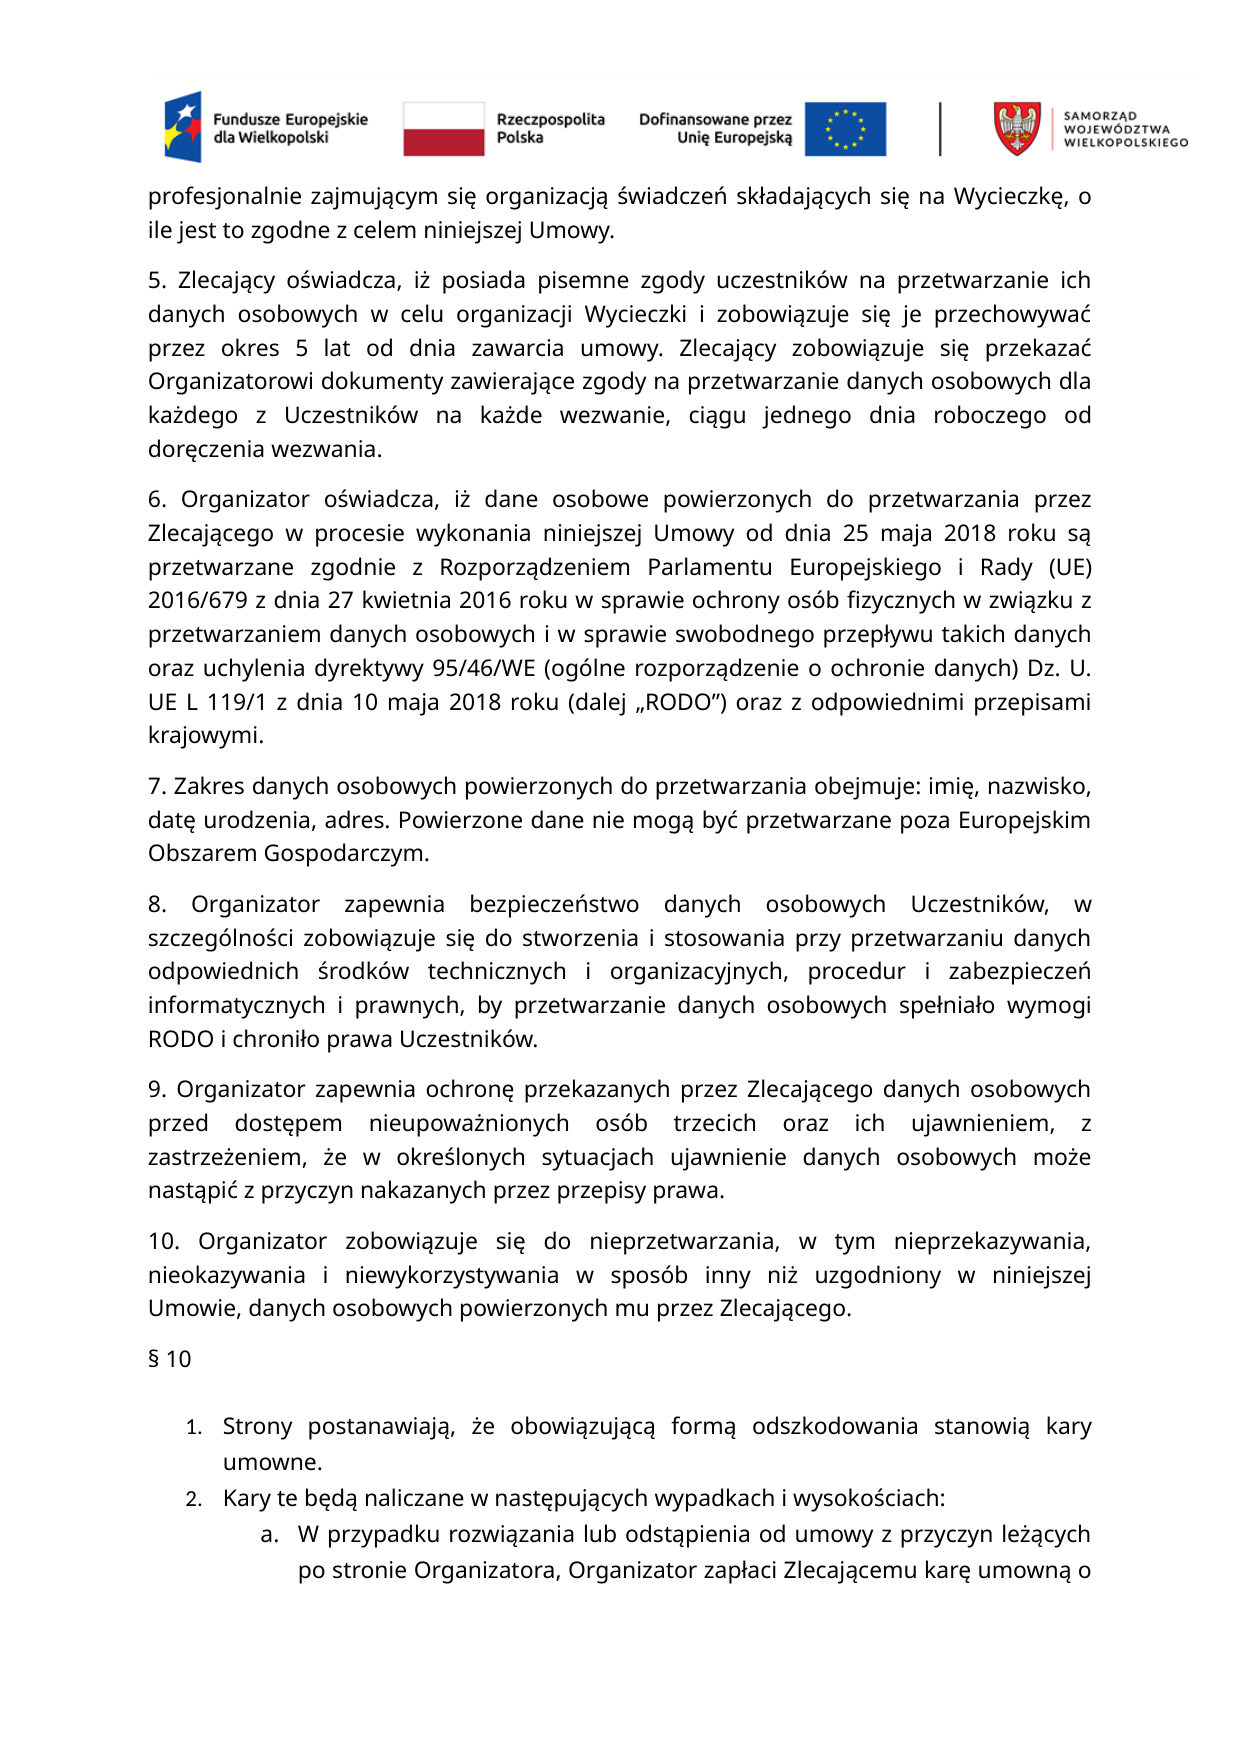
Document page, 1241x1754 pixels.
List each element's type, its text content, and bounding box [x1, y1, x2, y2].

text 5. Zlecający oświadcza, iż posiada pisemne zgody uczestników na przetwarzanie ich danych osobowych w celu organizacji Wycieczki i zobowiązuje się je przechowywać przez okres 5 lat od dnia zawarcia umowy. Zlecający zobowiązuje się przekazać Organizatorowi dokumenty zawierające zgody na przetwarzanie danych osobowych dla każdego z Uczestników na każde wezwanie, ciągu jednego dnia roboczego od doręczenia wezwania. [148, 264, 1093, 464]
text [148, 180, 1093, 245]
text 8. Organizator zapewnia bezpieczeństwo danych osobowych Uczestników, w szczególności zobowiązuje się do stworzenia i stosowania przy przetwarzaniu danych odpowiednich środków technicznych i organizacyjnych, procedur i zabezpieczeń informatycznych i prawnych, by przetwarzanie danych osobowych spełniało wymogi RODO i chroniło prawa Uczestników. [148, 888, 1093, 1054]
text 9. Organizator zapewnia ochronę przekazanych przez Zlecającego danych osobowych przed dostępem nieupoważnionych osób trzecich oraz ich ujawnieniem, z zastrzeżeniem, że w określonych sytuacjach ujawnienie danych osobowych może nastąpić z przyczyn nakazanych przez przepisy prawa. [148, 1073, 1093, 1206]
text 7. Zakres danych osobowych powierzonych do przetwarzania obejmuje: imię, nazwisko, datę urodzenia, adres. Powierzone dane nie mogą być przetwarzane poza Europejskim Obszarem Gospodarczym. [148, 770, 1093, 868]
text 10. Organizator zobowiązuje się do nieprzetwarzania, w tym nieprzekazywania, nieokazywania i niewykorzystywania w sposób inny niż uzgodniony w niniejszej Umowie, danych osobowych powierzonych mu przez Zlecającego. [148, 1225, 1093, 1323]
list Strony postanawiają, że obowiązującą formą odszkodowania stanowią kary umowne. [185, 1410, 1093, 1477]
text 6. Organizator oświadcza, iż dane osobowe powierzonych do przetwarzania przez Zlecającego w procesie wykonania niniejszej Umowy od dnia 25 maja 2018 roku są przetwarzane zgodnie z Rozporządzeniem Parlamentu Europejskiego i Rady (UE) 2016/679 z dnia 27 kwietnia 2016 roku w sprawie ochrony osób fizycznych w związku z przetwarzaniem danych osobowych i w sprawie swobodnego przepływu takich danych oraz uchylenia dyrektywy 95/46/WE (ogólne rozporządzenie o ochronie danych) Dz. U. UE L 119/1 z dnia 10 maja 2018 roku (dalej „RODO”) oraz z odpowiednimi przepisami krajowymi. [148, 483, 1093, 751]
text § 10 [148, 1343, 1093, 1374]
list Kary te będą naliczane w następujących wypadkach i wysokościach: [185, 1482, 1093, 1513]
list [260, 1518, 1093, 1585]
